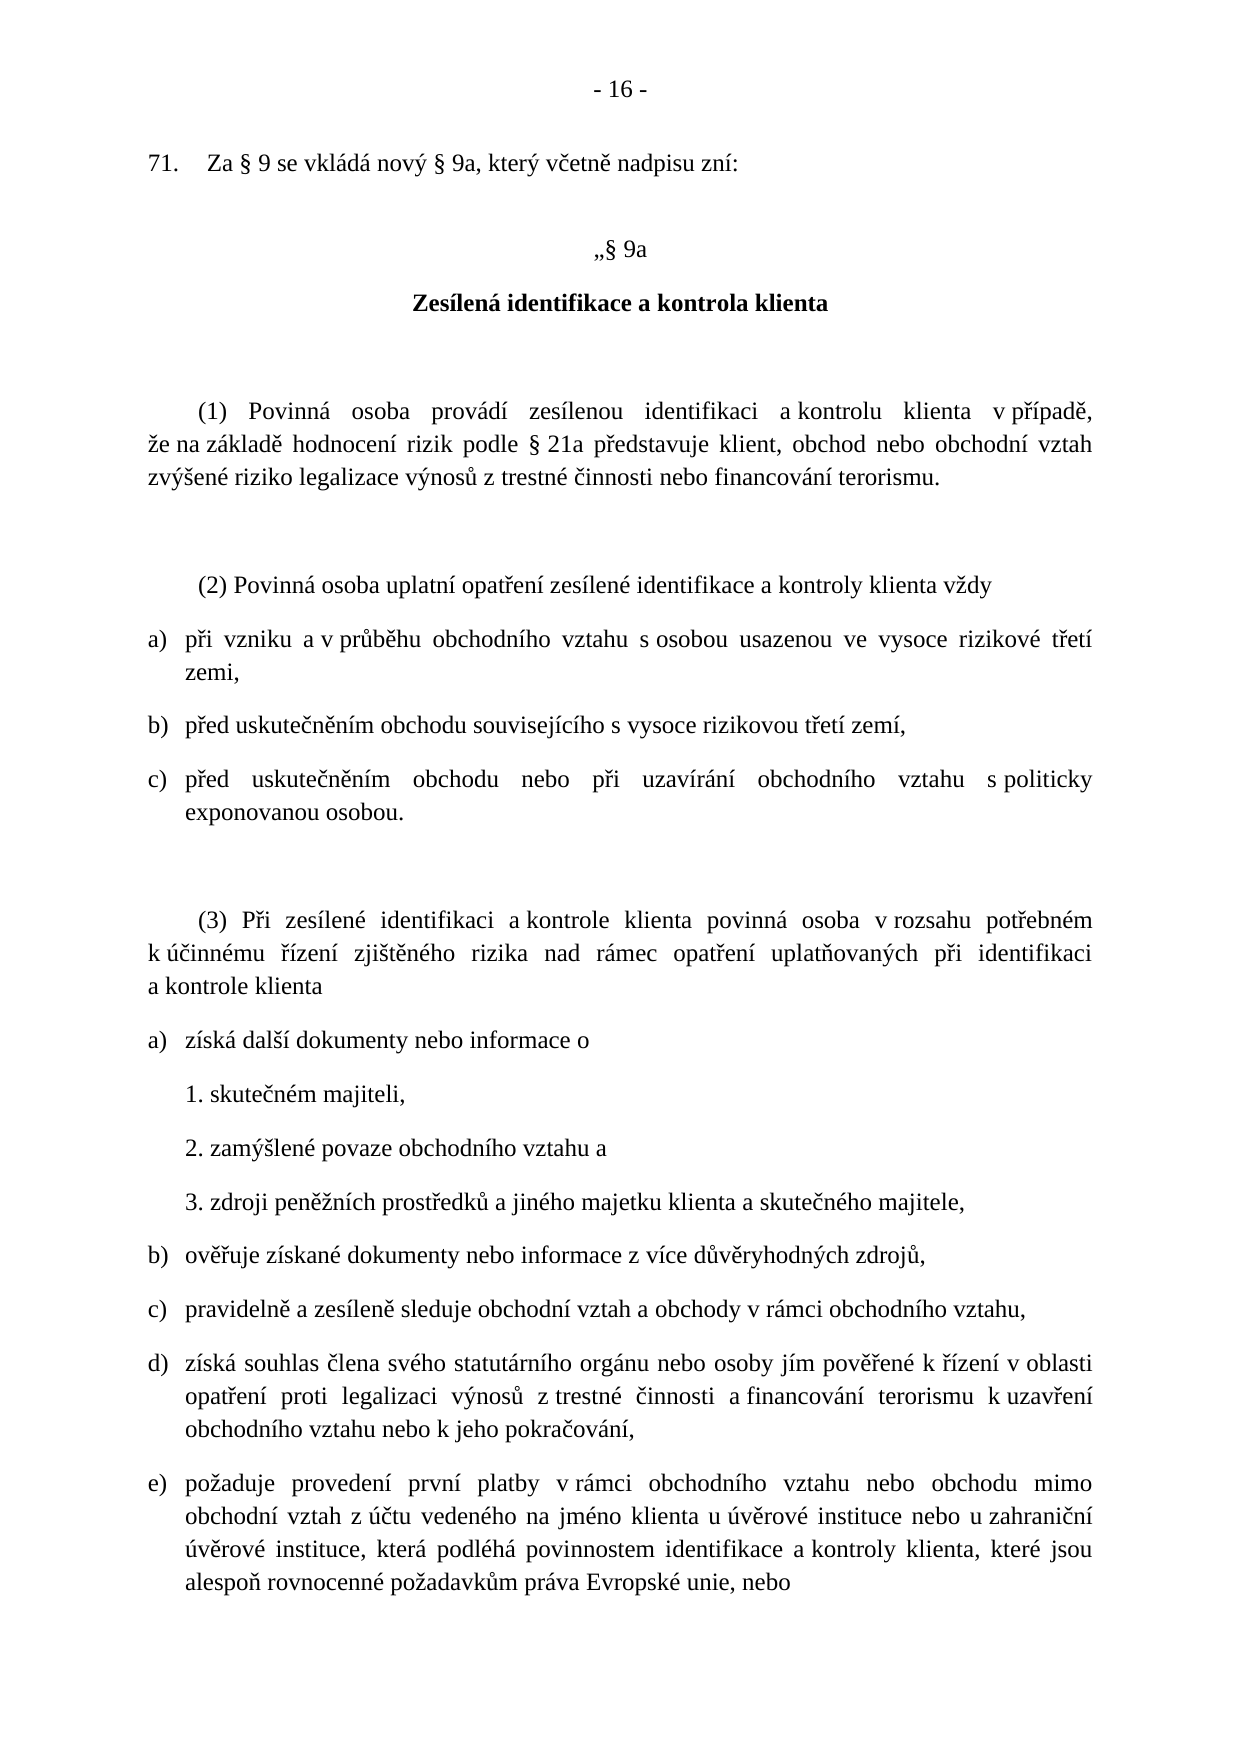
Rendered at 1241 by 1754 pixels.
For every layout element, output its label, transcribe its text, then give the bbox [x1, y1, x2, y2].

text Zesílená identifikace a kontrola klienta [148, 288, 1093, 317]
text e) požaduje provedení první platby v rámci obchodního vztahu nebo obchodu mimo obchodní vztah z účtu vedeného na jméno klienta u úvěrové instituce nebo u zahraniční úvěrové instituce, která podléhá povinnostem identifikace a kontroly klienta, které jsou alespoň rovnocenné požadavkům práva Evropské unie, nebo [148, 1468, 1093, 1596]
text „§ 9a [148, 234, 1093, 263]
text (3) Při zesílené identifikaci a kontrole klienta povinná osoba v rozsahu potřebném k účinnému řízení zjištěného rizika nad rámec opatření uplatňovaných při identifikaci a kontrole klienta [148, 905, 1093, 1000]
text (1) Povinná osoba provádí zesílenou identifikaci a kontrolu klienta v případě, že na základě hodnocení rizik podle § 21a představuje klient, obchod nebo obchodní vztah zvýšené riziko legalizace výnosů z trestné činnosti nebo financování terorismu. [148, 396, 1093, 491]
text d) získá souhlas člena svého statutárního orgánu nebo osoby jím pověřené k řízení v oblasti opatření proti legalizaci výnosů z trestné činnosti a financování terorismu k uzavření obchodního vztahu nebo k jeho pokračování, [148, 1348, 1093, 1443]
text a) při vzniku a v průběhu obchodního vztahu s osobou usazenou ve vysoce rizikové třetí zemi, [148, 624, 1093, 685]
list Za § 9 se vkládá nový § 9a, který včetně nadpisu zní: [148, 148, 1093, 176]
text 2. zamýšlené povaze obchodního vztahu a [185, 1133, 1093, 1161]
text c) před uskutečněním obchodu nebo při uzavírání obchodního vztahu s politicky exponovanou osobou. [148, 764, 1093, 826]
text a) získá další dokumenty nebo informace o [148, 1025, 1093, 1054]
text 1. skutečném majiteli, [185, 1079, 1093, 1108]
text c) pravidelně a zesíleně sleduje obchodní vztah a obchody v rámci obchodního vztahu, [148, 1294, 1093, 1323]
text b) ověřuje získané dokumenty nebo informace z více důvěryhodných zdrojů, [148, 1240, 1093, 1269]
text 3. zdroji peněžních prostředků a jiného majetku klienta a skutečného majitele, [185, 1187, 1093, 1215]
text (2) Povinná osoba uplatní opatření zesílené identifikace a kontroly klienta vždy [148, 570, 1093, 598]
text b) před uskutečněním obchodu souvisejícího s vysoce rizikovou třetí zemí, [148, 711, 1093, 739]
